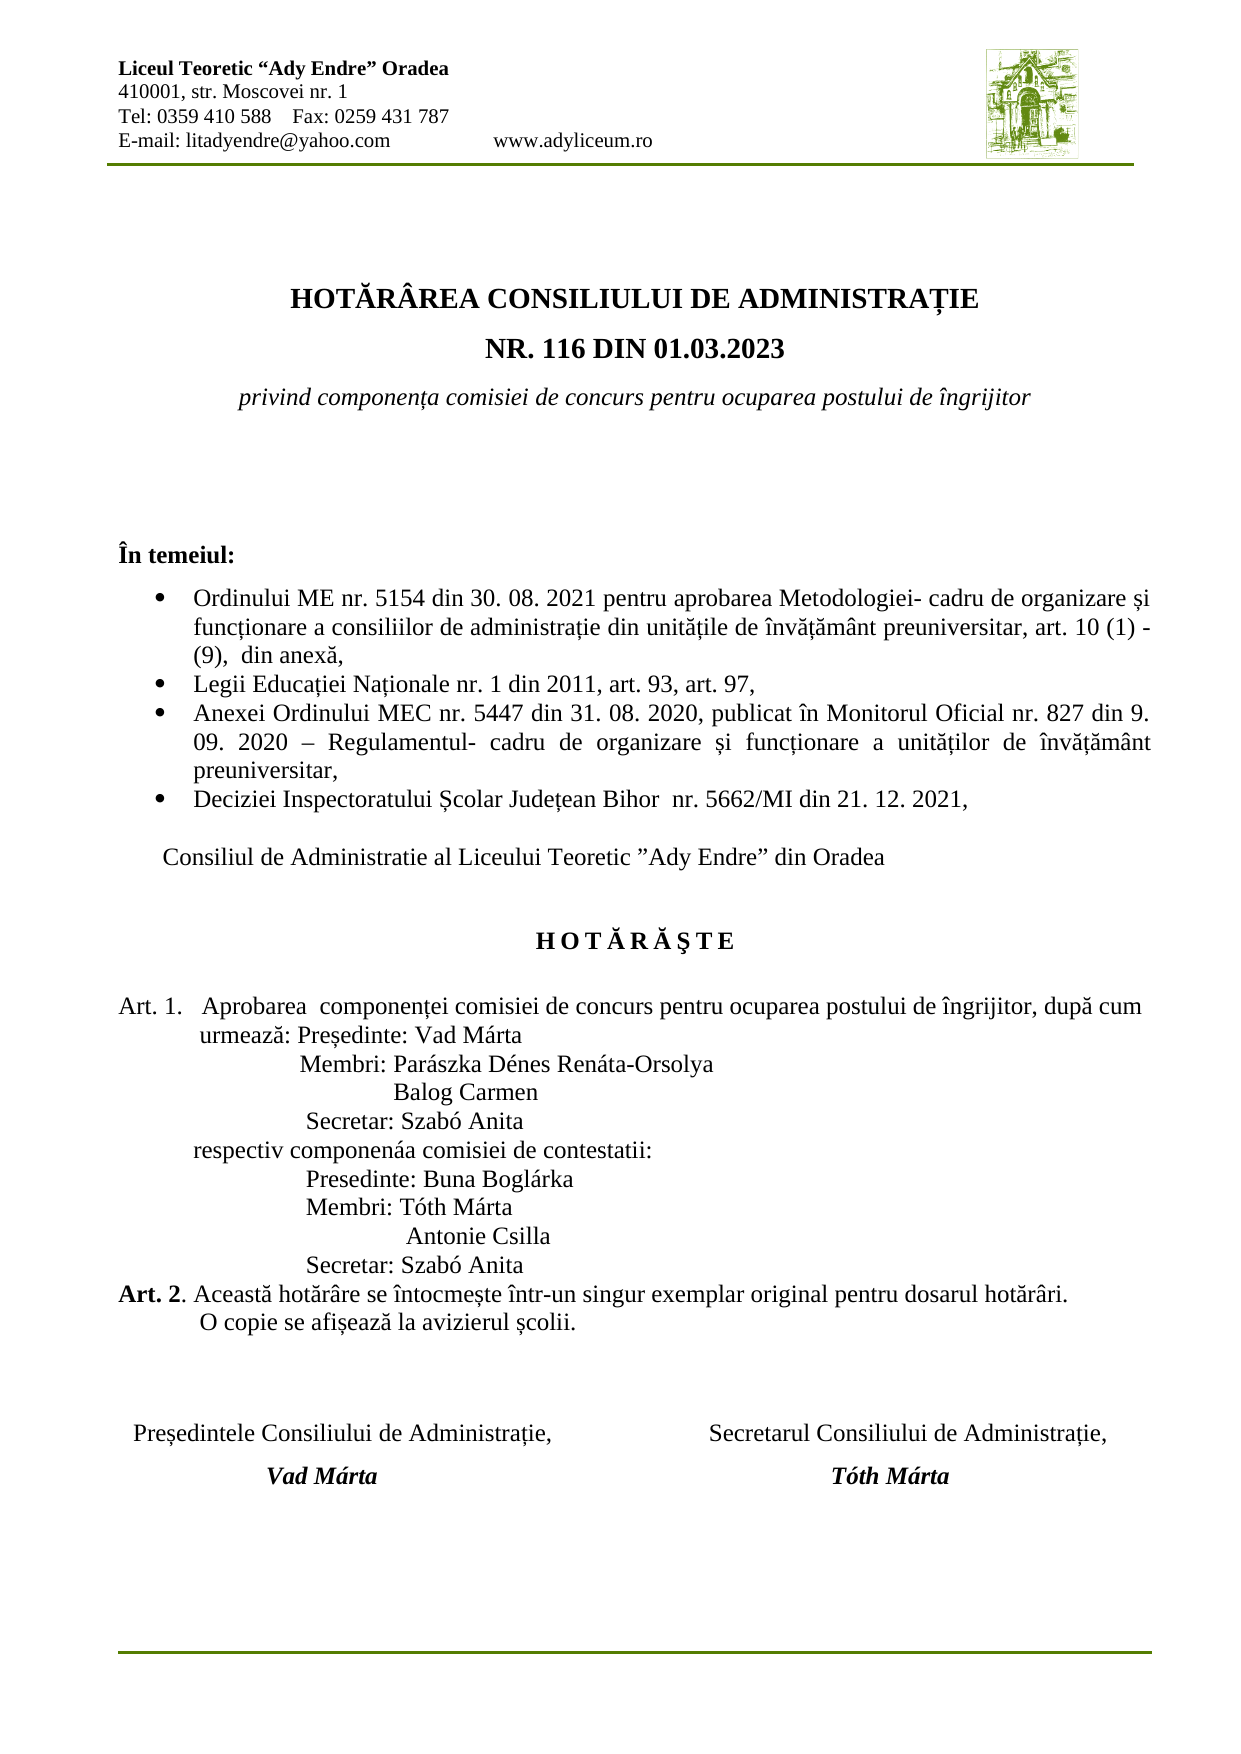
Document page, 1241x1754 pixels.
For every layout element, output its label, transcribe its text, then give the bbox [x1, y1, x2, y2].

list Legii Educației Naționale nr. 1 din 2011, art. 93, art. 97, [156, 669, 1152, 698]
text HOTĂRĂŞTE [118, 926, 1152, 955]
text Antonie Csilla [118, 1221, 1152, 1250]
text respectiv componenáa comisiei de contestatii: [118, 1135, 1152, 1164]
text HOTĂRÂREA CONSILIULUI DE ADMINISTRAȚIE [118, 281, 1152, 314]
list Ordinului ME nr. 5154 din 30. 08. 2021 pentru aprobarea Metodologiei- cadru de organizare și funcționare a consiliilor de administrație din unitățile de învățământ preuniversitar, art. 10 (1) - (9), din anexă, [156, 583, 1152, 669]
list Anexei Ordinului MEC nr. 5447 din 31. 08. 2020, publicat în Monitorul Oficial nr. 827 din 9. 09. 2020 – Regulamentul- cadru de organizare și funcționare a unităților de învățământ preuniversitar, [156, 698, 1152, 784]
text Art. 2. Această hotărâre se întocmește într-un singur exemplar original pentru dosarul hotărâri. O copie se afișează la avizierul școlii. [118, 1279, 1152, 1336]
text Consiliul de Administratie al Liceului Teoretic ”Ady Endre” din Oradea [162, 842, 1152, 870]
text Balog Carmen [118, 1077, 1152, 1106]
text Art. 1. Aprobarea componenței comisiei de concurs pentru ocuparea postului de îngrijitor, după cum [118, 991, 1152, 1020]
text NR. 116 DIN 01.03.2023 [118, 331, 1152, 365]
text Președintele Consiliului de Administrație, Secretarul Consiliului de Administrație, [118, 1418, 1152, 1447]
list Deciziei Inspectoratului Școlar Județean Bihor nr. 5662/MI din 21. 12. 2021, [156, 784, 1152, 813]
text Secretar: Szabó Anita [118, 1106, 1152, 1135]
text În temeiul: [118, 540, 1152, 568]
text Presedinte: Buna Boglárka [118, 1164, 1152, 1192]
text Membri: Tóth Márta [118, 1192, 1152, 1221]
text Secretar: Szabó Anita [118, 1250, 1152, 1279]
text privind componența comisiei de concurs pentru ocuparea postului de îngrijitor [118, 382, 1152, 410]
text Vad Márta Tóth Márta [118, 1461, 1152, 1490]
text urmează: Președinte: Vad Márta [118, 1020, 1152, 1049]
text Membri: Parászka Dénes Renáta-Orsolya [118, 1049, 1152, 1077]
